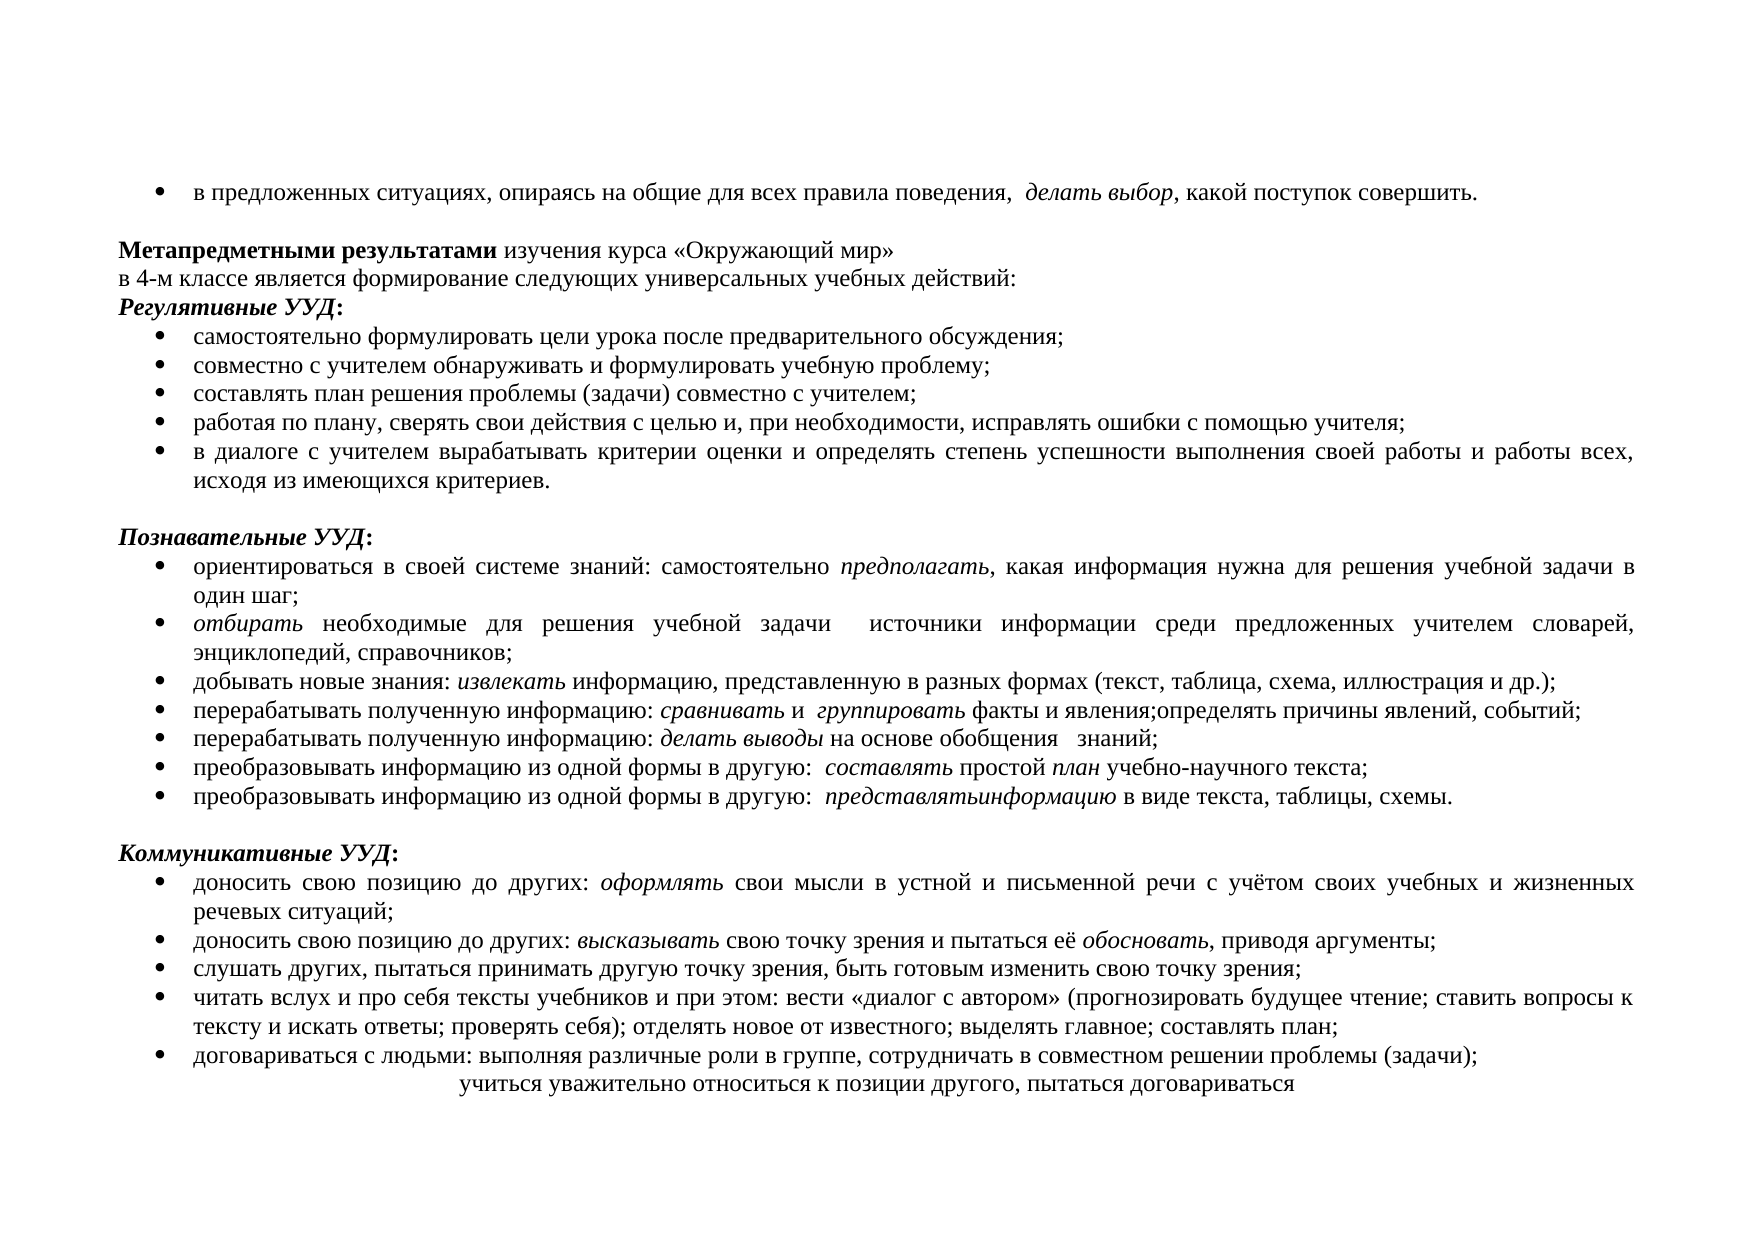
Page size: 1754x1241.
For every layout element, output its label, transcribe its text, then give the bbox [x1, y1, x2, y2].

list в предложенных ситуациях, опираясь на общие для всех правила поведения, делать выбор, какой поступок совершить. [156, 177, 1636, 206]
list преобразовывать информацию из одной формы в другую: представлятьинформацию в виде текста, таблицы, схемы. [156, 781, 1636, 810]
text Коммуникативные УУД: [118, 838, 1636, 867]
list преобразовывать информацию из одной формы в другую: составлять простой план учебно-научного текста; [156, 752, 1636, 781]
list договариваться с людьми: выполняя различные роли в группе, сотрудничать в совместном решении проблемы (задачи); [156, 1040, 1636, 1068]
list доносить свою позицию до других: высказывать свою точку зрения и пытаться её обосновать, приводя аргументы; [156, 925, 1636, 953]
list доносить свою позицию до других: оформлять свои мысли в устной и письменной речи с учётом своих учебных и жизненных речевых ситуаций; [156, 867, 1636, 925]
list в диалоге с учителем вырабатывать критерии оценки и определять степень успешности выполнения своей работы и работы всех, исходя из имеющихся критериев. [156, 436, 1636, 493]
list перерабатывать полученную информацию: сравнивать и группировать факты и явления;определять причины явлений, событий; [156, 695, 1636, 723]
text Регулятивные УУД: [118, 292, 1636, 321]
list самостоятельно формулировать цели урока после предварительного обсуждения; [156, 321, 1636, 350]
text в 4-м классе является формирование следующих универсальных учебных действий: [118, 263, 1636, 292]
list совместно с учителем обнаруживать и формулировать учебную проблему; [156, 350, 1636, 378]
list читать вслух и про себя тексты учебников и при этом: вести «диалог с автором» (прогнозировать будущее чтение; ставить вопросы к тексту и искать ответы; проверять себя); отделять новое от известного; выделять главное; составлять план; [156, 982, 1636, 1040]
list перерабатывать полученную информацию: делать выводы на основе обобщения знаний; [156, 723, 1636, 752]
text Познавательные УУД: [118, 522, 1636, 551]
list отбирать необходимые для решения учебной задачи источники информации среди предложенных учителем словарей, энциклопедий, справочников; [156, 608, 1636, 666]
list работая по плану, сверять свои действия с целью и, при необходимости, исправлять ошибки с помощью учителя; [156, 407, 1636, 436]
text Метапредметными результатами изучения курса «Окружающий мир» [118, 235, 1636, 263]
text учиться уважительно относиться к позиции другого, пытаться договариваться [118, 1068, 1636, 1097]
list слушать других, пытаться принимать другую точку зрения, быть готовым изменить свою точку зрения; [156, 953, 1636, 982]
list добывать новые знания: извлекать информацию, представленную в разных формах (текст, таблица, схема, иллюстрация и др.); [156, 666, 1636, 695]
list составлять план решения проблемы (задачи) совместно с учителем; [156, 378, 1636, 407]
list ориентироваться в своей системе знаний: самостоятельно предполагать, какая информация нужна для решения учебной задачи в один шаг; [156, 551, 1636, 608]
